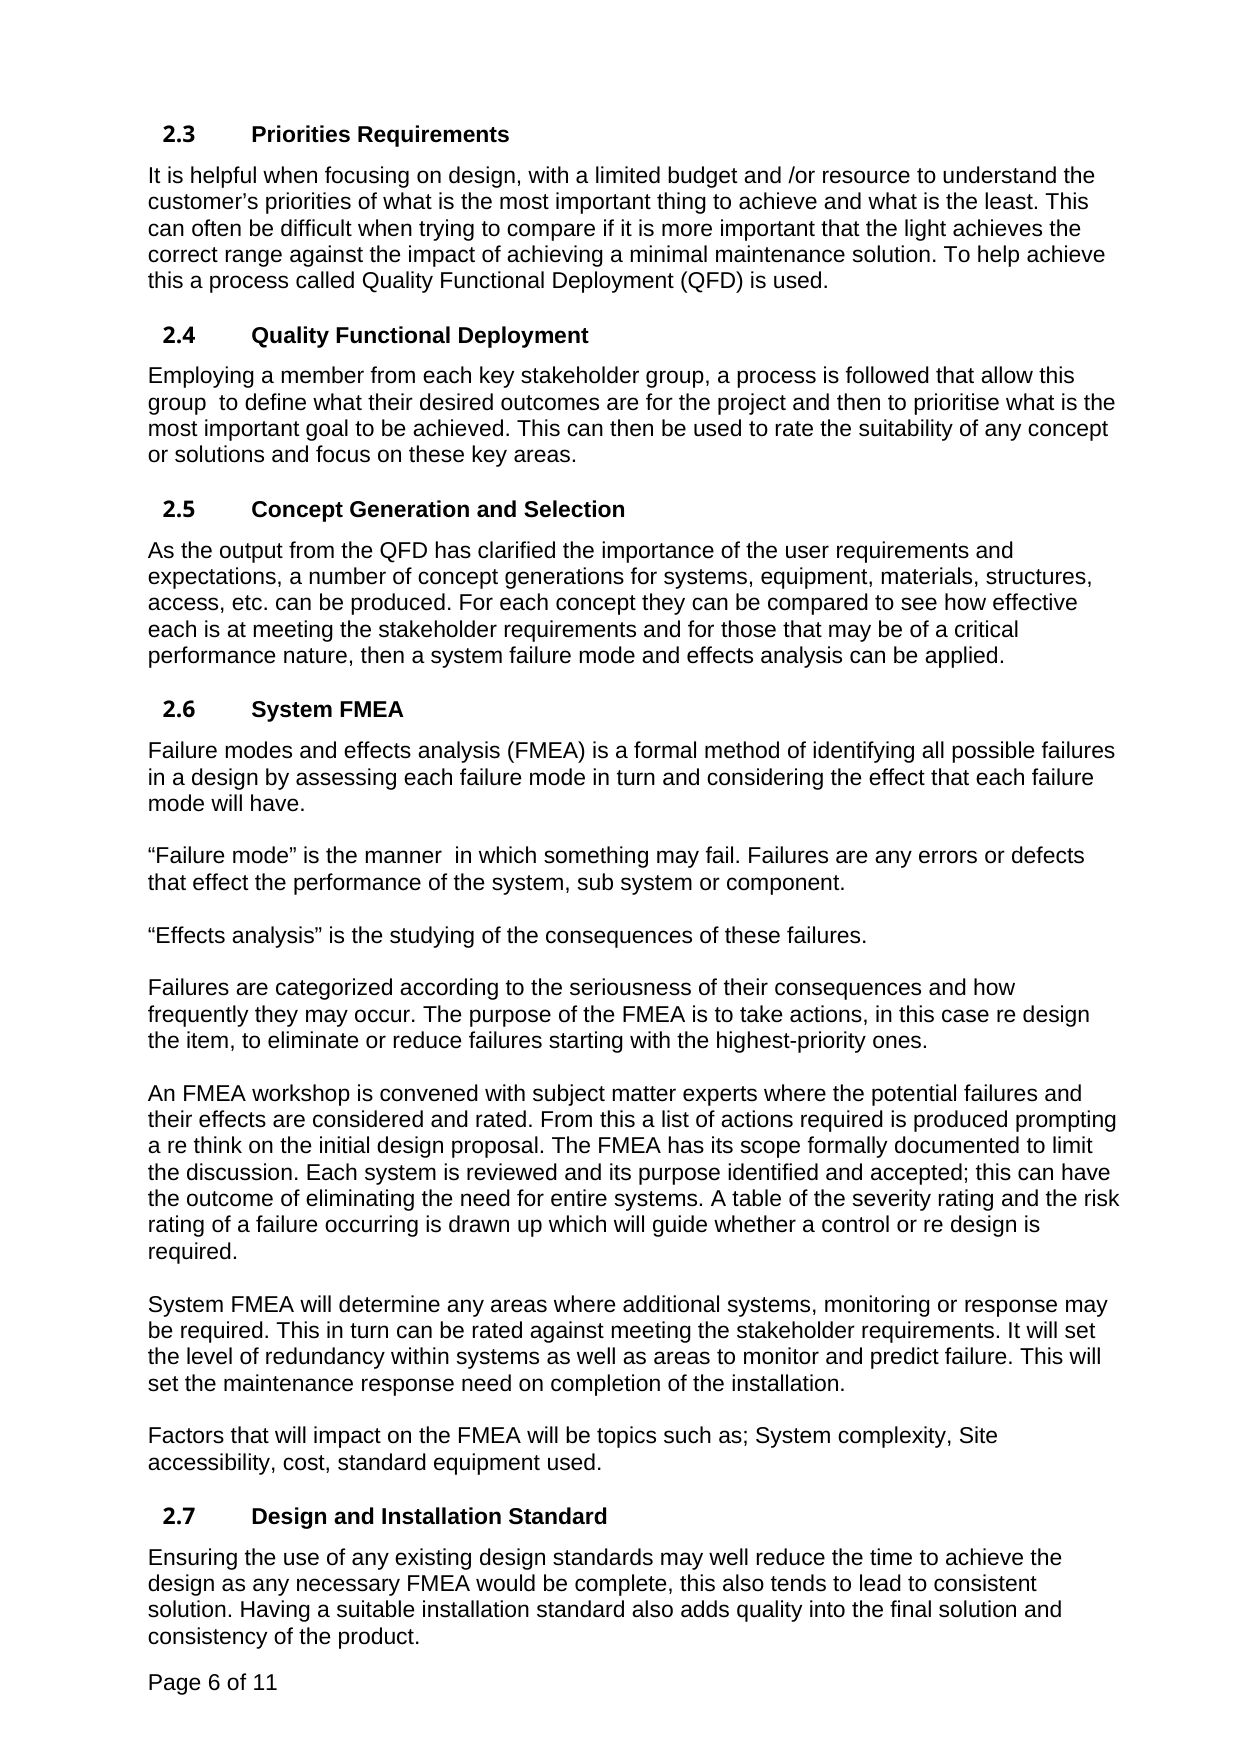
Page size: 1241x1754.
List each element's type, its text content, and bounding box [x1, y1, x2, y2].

text Failure modes and effects analysis (FMEA) is a formal method of identifying all possible failures in a design by assessing each failure mode in turn and considering the effect that each failure mode will have. [148, 737, 1122, 816]
text Factors that will impact on the FMEA will be topics such as; System complexity, Site accessibility, cost, standard equipment used. [148, 1422, 1122, 1475]
text Employing a member from each key stakeholder group, a process is followed that allow this group to define what their desired outcomes are for the project and then to prioritise what is the most important goal to be achieved. This can then be used to rate the suitability of any concept or solutions and focus on these key areas. [148, 362, 1122, 468]
subtitle System FMEA [162, 693, 1122, 724]
text Ensuring the use of any existing design standards may well reduce the time to achieve the design as any necessary FMEA would be complete, this also tends to lead to consistent solution. Having a suitable installation standard also adds quality into the final solution and consistency of the product. [148, 1544, 1122, 1649]
text An FMEA workshop is convened with subject matter experts where the potential failures and their effects are considered and rated. From this a list of actions required is produced prompting a re think on the initial design proposal. The FMEA has its scope formally documented to limit the discussion. Each system is reviewed and its purpose identified and accepted; this can have the outcome of eliminating the need for entire systems. A table of the severity rating and the risk rating of a failure occurring is drawn up which will guide whether a control or re design is required. [148, 1080, 1122, 1264]
text System FMEA will determine any areas where additional systems, monitoring or response may be required. This in turn can be rated against meeting the stakeholder requirements. It will set the level of redundancy within systems as well as areas to monitor and predict failure. This will set the maintenance response need on completion of the installation. [148, 1291, 1122, 1396]
subtitle Priorities Requirements [162, 118, 1122, 149]
text Failures are categorized according to the seriousness of their consequences and how frequently they may occur. The purpose of the FMEA is to take actions, in this case re design the item, to eliminate or reduce failures starting with the highest-priority ones. [148, 974, 1122, 1053]
subtitle Quality Functional Deployment [162, 319, 1122, 350]
subtitle Concept Generation and Selection [162, 493, 1122, 524]
text “Failure mode” is the manner in which something may fail. Failures are any errors or defects that effect the performance of the system, sub system or component. [148, 842, 1122, 895]
text It is helpful when focusing on design, with a limited budget and /or resource to understand the customer’s priorities of what is the most important thing to achieve and what is the least. This can often be difficult when trying to compare if it is more important that the light achieves the correct range against the impact of achieving a minimal maintenance solution. To help achieve this a process called Quality Functional Deployment (QFD) is used. [148, 162, 1122, 294]
subtitle Design and Installation Standard [162, 1500, 1122, 1531]
text “Effects analysis” is the studying of the consequences of these failures. [148, 922, 1122, 948]
text As the output from the QFD has clarified the importance of the user requirements and expectations, a number of concept generations for systems, equipment, materials, structures, access, etc. can be produced. For each concept they can be compared to see how effective each is at meeting the stakeholder requirements and for those that may be of a critical performance nature, then a system failure mode and effects analysis can be applied. [148, 537, 1122, 668]
